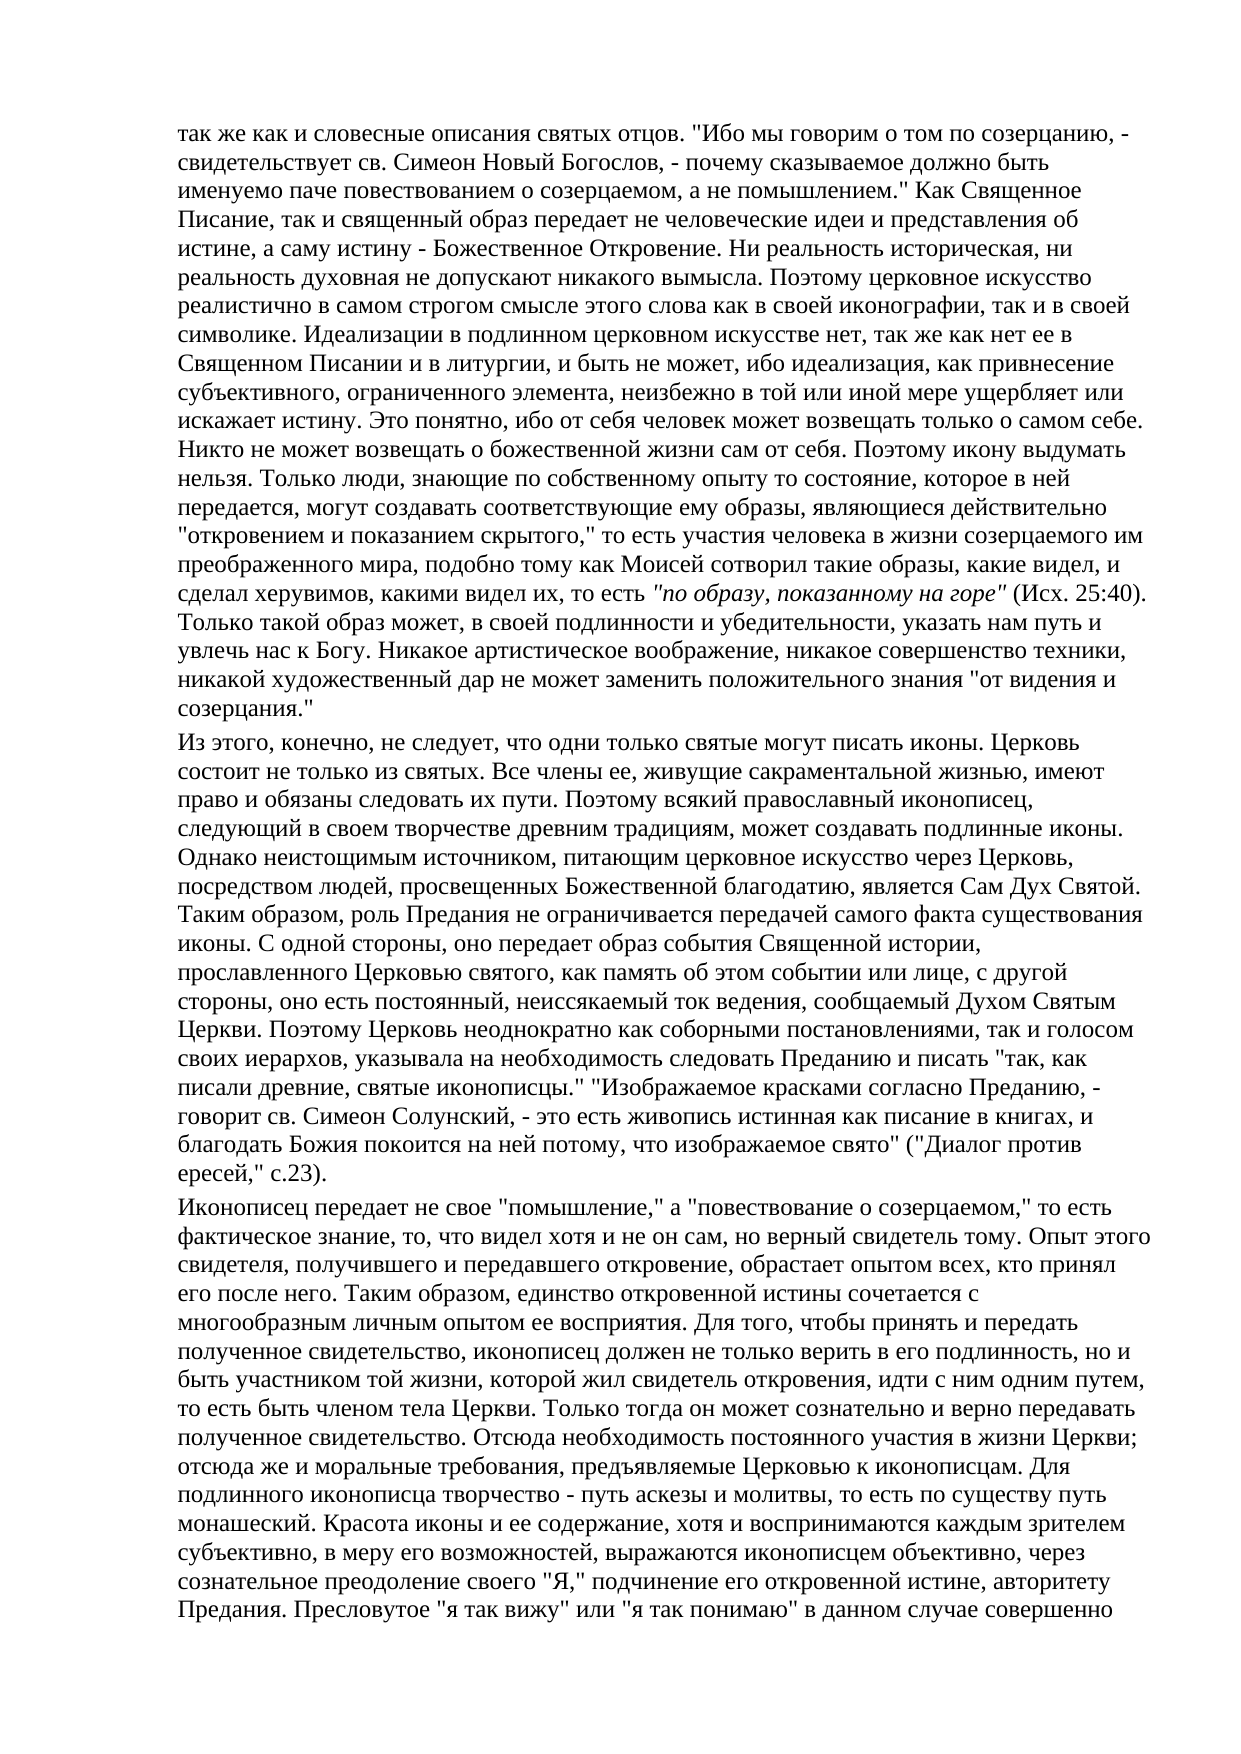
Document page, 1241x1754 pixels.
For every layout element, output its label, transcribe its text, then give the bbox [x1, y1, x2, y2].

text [177, 118, 1152, 722]
text Из этого, конечно, не следует, что одни только святые могут писать иконы. Церковь состоит не только из святых. Все члены ее, живущие сакраментальной жизнью, имеют право и обязаны следовать их пути. Поэтому всякий православный иконописец, следующий в своем творчестве древним традициям, может создавать подлинные иконы. Однако неистощимым источником, питающим церковное искусство через Церковь, посредством людей, просвещенных Божественной благодатию, является Сам Дух Святой. Таким образом, роль Предания не ограничивается передачей самого факта существования иконы. С одной стороны, оно передает образ события Священной истории, прославленного Церковью святого, как память об этом событии или лице, с другой стороны, оно есть постоянный, неиссякаемый ток ведения, сообщаемый Духом Святым Церкви. Поэтому Церковь неоднократно как соборными постановлениями, так и голосом своих иерархов, указывала на необходимость следовать Преданию и писать "так, как писали древние, святые иконописцы." "Изображаемое красками согласно Преданию, - говорит св. Симеон Солунский, - это есть живопись истинная как писание в книгах, и благодать Божия покоится на ней потому, что изображаемое свято" ("Диалог против ересей," с.23). [177, 727, 1152, 1187]
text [177, 1192, 1152, 1623]
